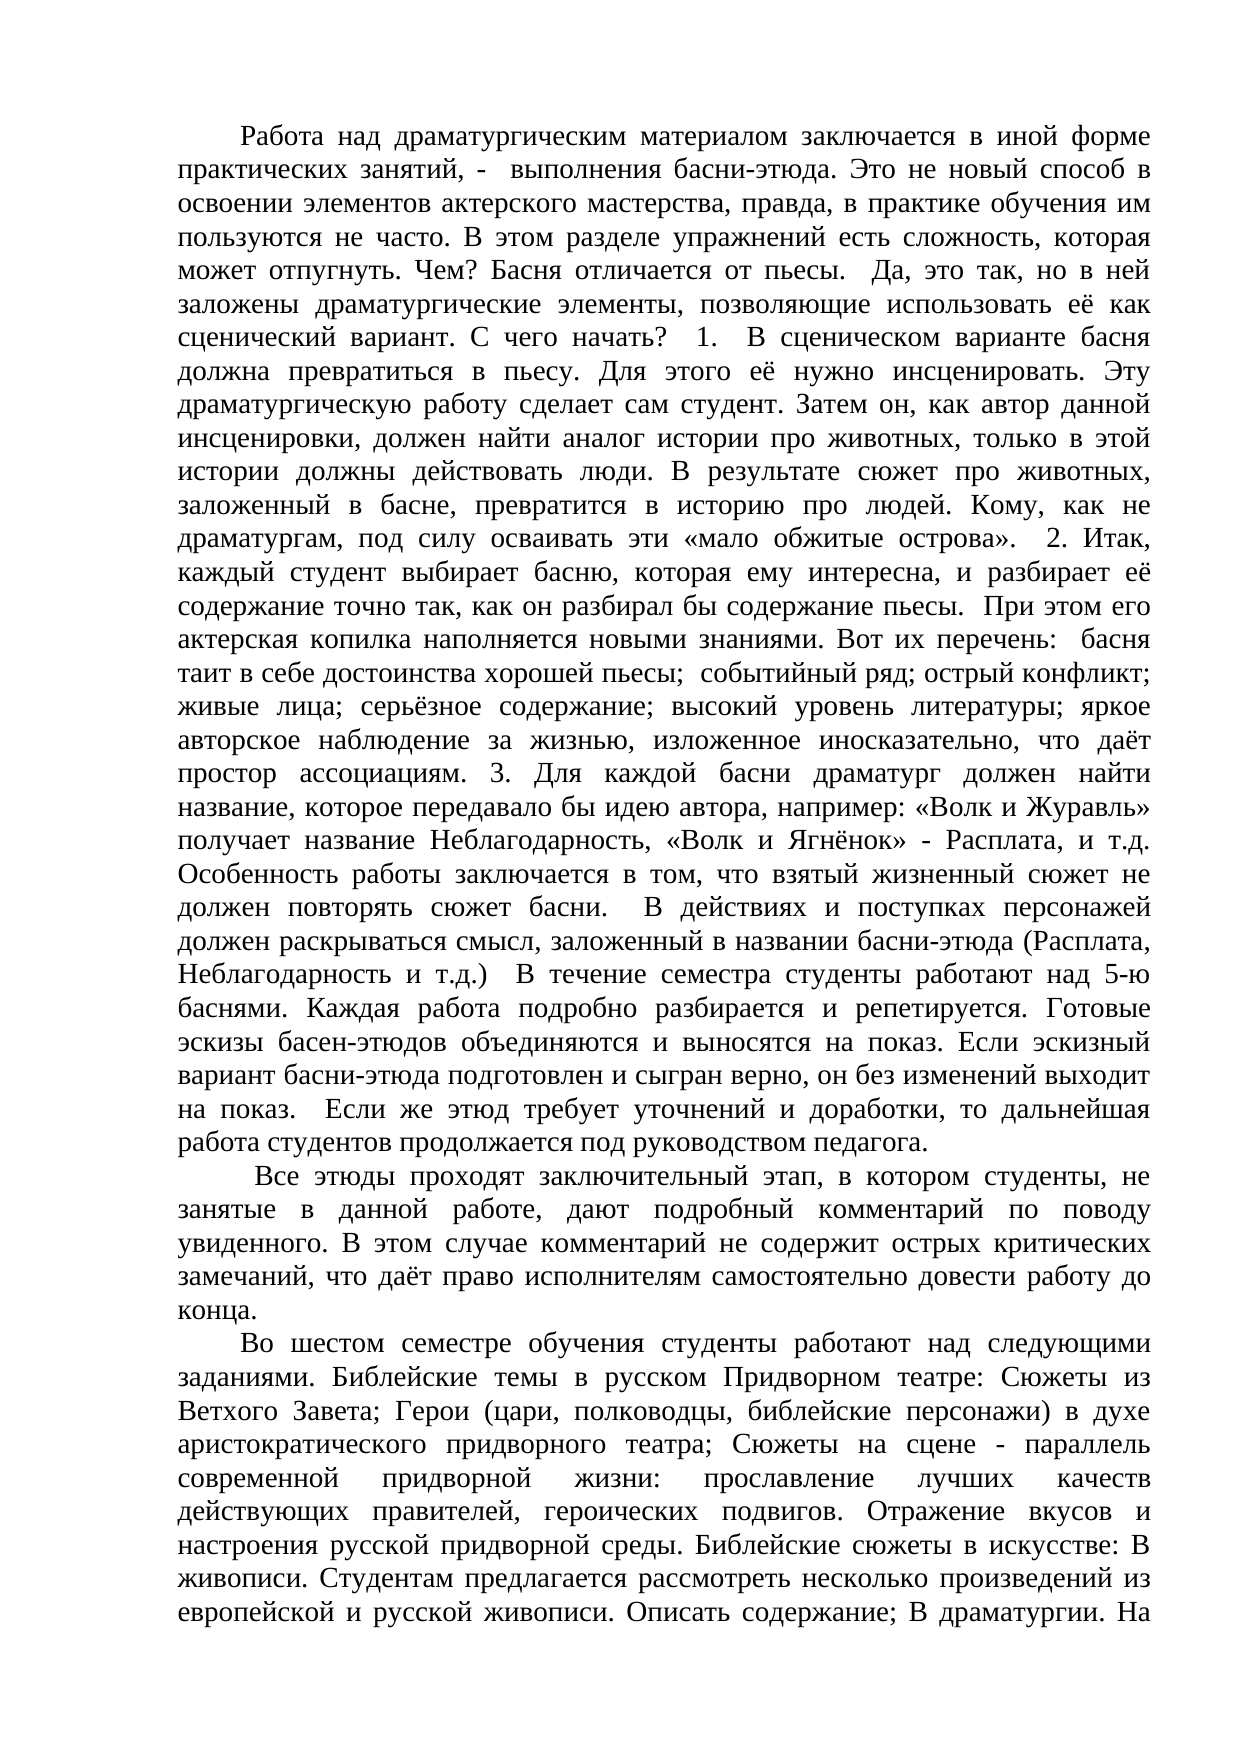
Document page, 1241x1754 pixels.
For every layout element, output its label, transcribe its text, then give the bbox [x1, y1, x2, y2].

text Работа над драматургическим материалом заключается в иной форме практических занятий, - выполнения басни-этюда. Это не новый способ в освоении элементов актерского мастерства, правда, в практике обучения им пользуются не часто. В этом разделе упражнений есть сложность, которая может отпугнуть. Чем? Басня отличается от пьесы. Да, это так, но в ней заложены драматургические элементы, позволяющие использовать её как сценический вариант. С чего начать? 1. В сценическом варианте басня должна превратиться в пьесу. Для этого её нужно инсценировать. Эту драматургическую работу сделает сам студент. Затем он, как автор данной инсценировки, должен найти аналог истории про животных, только в этой истории должны действовать люди. В результате сюжет про животных, заложенный в басне, превратится в историю про людей. Кому, как не драматургам, под силу осваивать эти «мало обжитые острова». 2. Итак, каждый студент выбирает басню, которая ему интересна, и разбирает её содержание точно так, как он разбирал бы содержание пьесы. При этом его актерская копилка наполняется новыми знаниями. Вот их перечень: басня таит в себе достоинства хорошей пьесы; событийный ряд; острый конфликт; живые лица; серьёзное содержание; высокий уровень литературы; яркое авторское наблюдение за жизнью, изложенное иносказательно, что даёт простор ассоциациям. 3. Для каждой басни драматург должен найти название, которое передавало бы идею автора, например: «Волк и Журавль» получает название Неблагодарность, «Волк и Ягнёнок» - Расплата, и т.д. Особенность работы заключается в том, что взятый жизненный сюжет не должен повторять сюжет басни. В действиях и поступках персонажей должен раскрываться смысл, заложенный в названии басни-этюда (Расплата, Неблагодарность и т.д.) В течение семестра студенты работают над 5-ю баснями. Каждая работа подробно разбирается и репетируется. Готовые эскизы басен-этюдов объединяются и выносятся на показ. Если эскизный вариант басни-этюда подготовлен и сыгран верно, он без изменений выходит на показ. Если же этюд требует уточнений и доработки, то дальнейшая работа студентов продолжается под руководством педагога. [177, 118, 1152, 1158]
text Все этюды проходят заключительный этап, в котором студенты, не занятые в данной работе, дают подробный комментарий по поводу увиденного. В этом случае комментарий не содержит острых критических замечаний, что даёт право исполнителям самостоятельно довести работу до конца. [177, 1158, 1152, 1326]
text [177, 1326, 1152, 1627]
